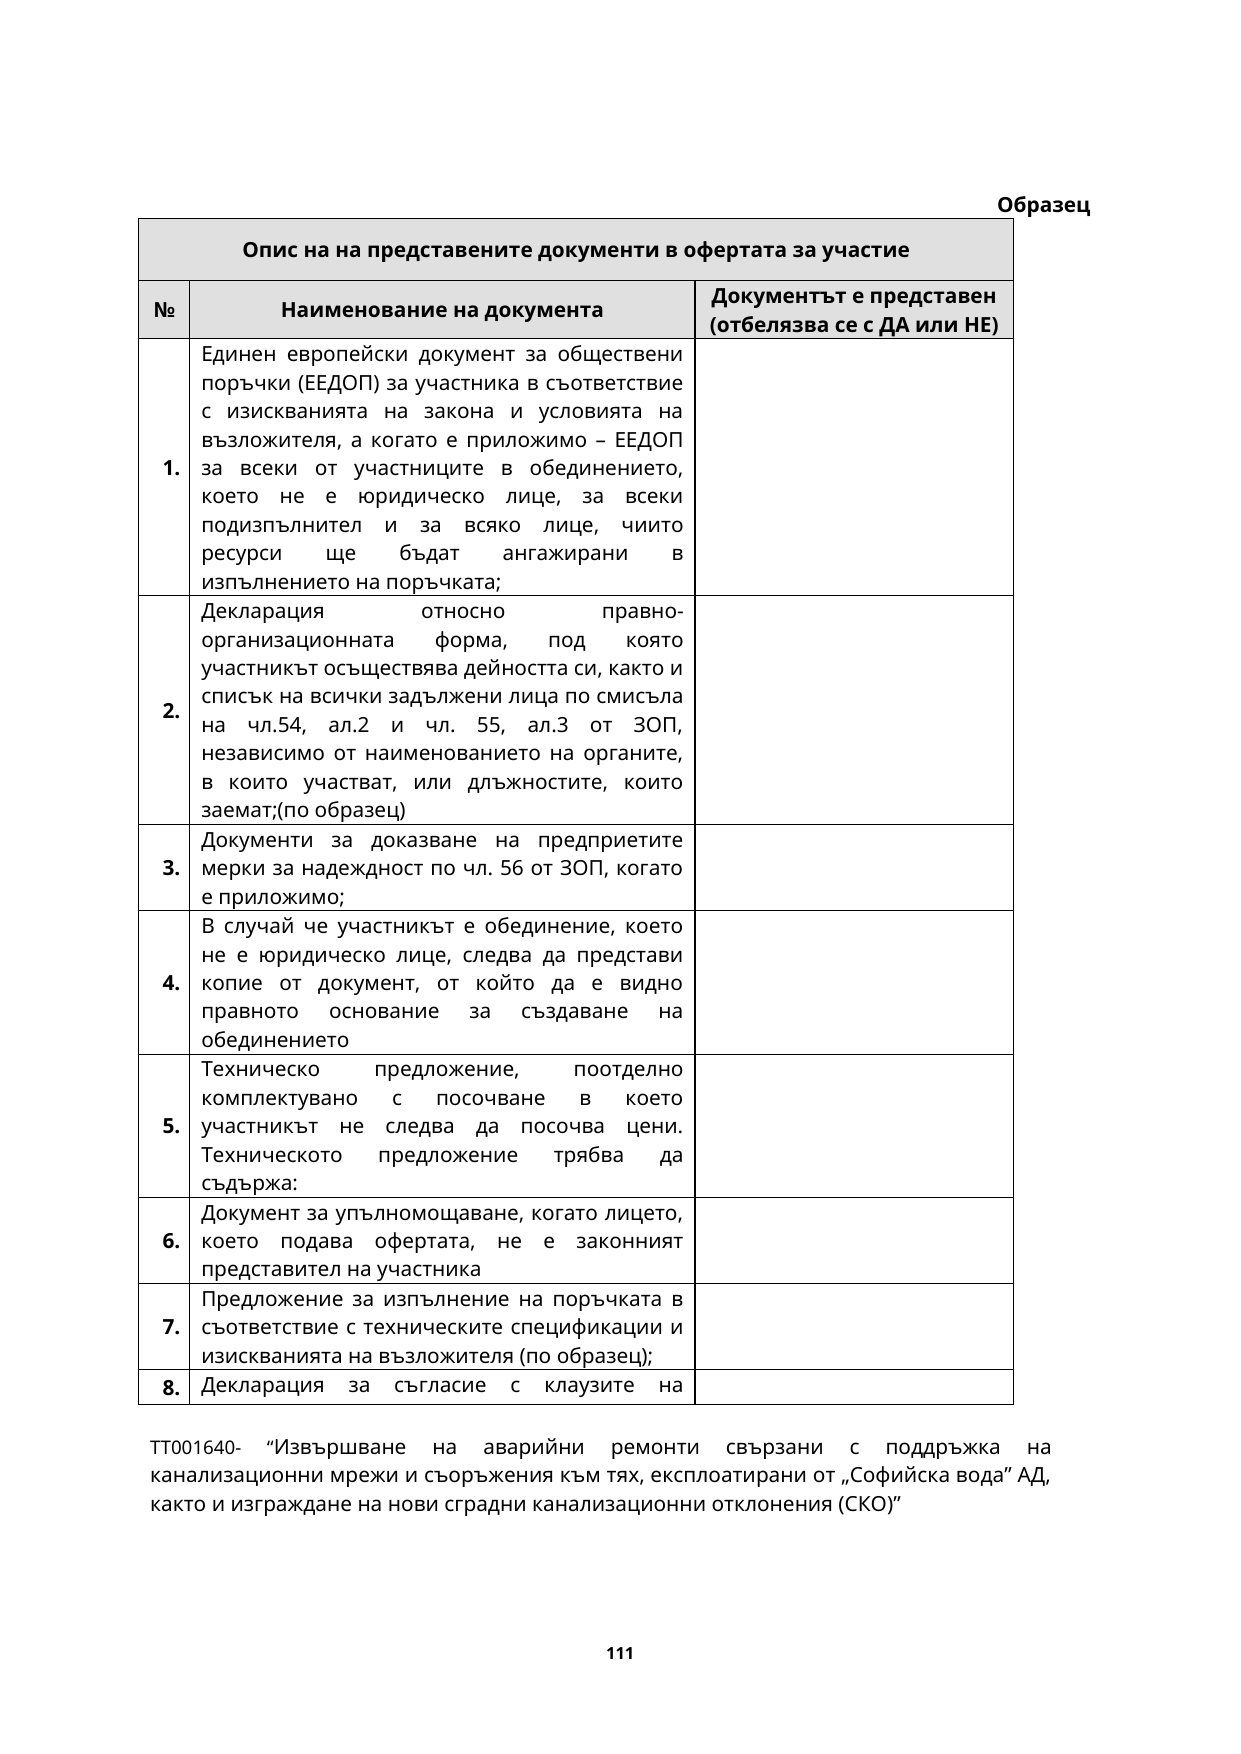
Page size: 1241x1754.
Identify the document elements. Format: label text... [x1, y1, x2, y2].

text Образец [150, 190, 1090, 218]
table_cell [190, 1370, 694, 1403]
table_cell [139, 911, 189, 1053]
table_cell [139, 1198, 189, 1283]
table_cell [696, 1055, 1013, 1197]
table_cell [139, 1055, 189, 1197]
table_cell [696, 1284, 1013, 1369]
table_cell [139, 339, 189, 595]
table_cell Документи за доказване на предприетите мерки за надеждност по чл. 56 от ЗОП, когато е приложимо; [190, 825, 694, 910]
table_cell В случай че участникът е обединение, което не е юридическо лице, следва да представи копие от документ, от който да е видно правното основание за създаване на обединението [190, 911, 694, 1053]
table_header Опис на на представените документи в офертата за участие [139, 219, 1013, 280]
table_cell [696, 825, 1013, 910]
table_cell Документ за упълномощаване, когато лицето, което подава офертата, не е законният представител на участника [190, 1198, 694, 1283]
table_cell [139, 825, 189, 910]
table_cell [696, 911, 1013, 1053]
table_cell [139, 1284, 189, 1369]
table_cell Декларация относно правно-организационната форма, под която участникът осъществява дейността си, както и списък на всички задължени лица по смисъла на чл.54, ал.2 и чл. 55, ал.3 от ЗОП, независимо от наименованието на органите, в които участват, или длъжностите, които заемат;(по образец) [190, 596, 694, 824]
table_cell [696, 596, 1013, 824]
table_cell [696, 1370, 1013, 1403]
table_cell № [139, 281, 189, 338]
table_cell [696, 339, 1013, 595]
table_cell Наименование на документа [190, 281, 694, 338]
table_cell Документът е представен (отбелязва се с ДА или НЕ) [696, 281, 1013, 338]
table_cell [696, 1198, 1013, 1283]
table_cell Единен европейски документ за обществени поръчки (ЕЕДОП) за участника в съответствие с изискванията на закона и условията на възложителя, а когато е приложимо – ЕЕДОП за всеки от участниците в обединението, което не е юридическо лице, за всеки подизпълнител и за всяко лице, чиито ресурси ще бъдат ангажирани в изпълнението на поръчката; [190, 339, 694, 595]
table_cell [139, 1370, 189, 1403]
table_cell [139, 596, 189, 824]
table_cell Техническо предложение, поотделно комплектувано с посочване в което участникът не следва да посочва цени. Техническото предложение трябва да съдържа: [190, 1055, 694, 1197]
table_cell Предложение за изпълнение на поръчката в съответствие с техническите спецификации и изискванията на възложителя (по образец); [190, 1284, 694, 1369]
